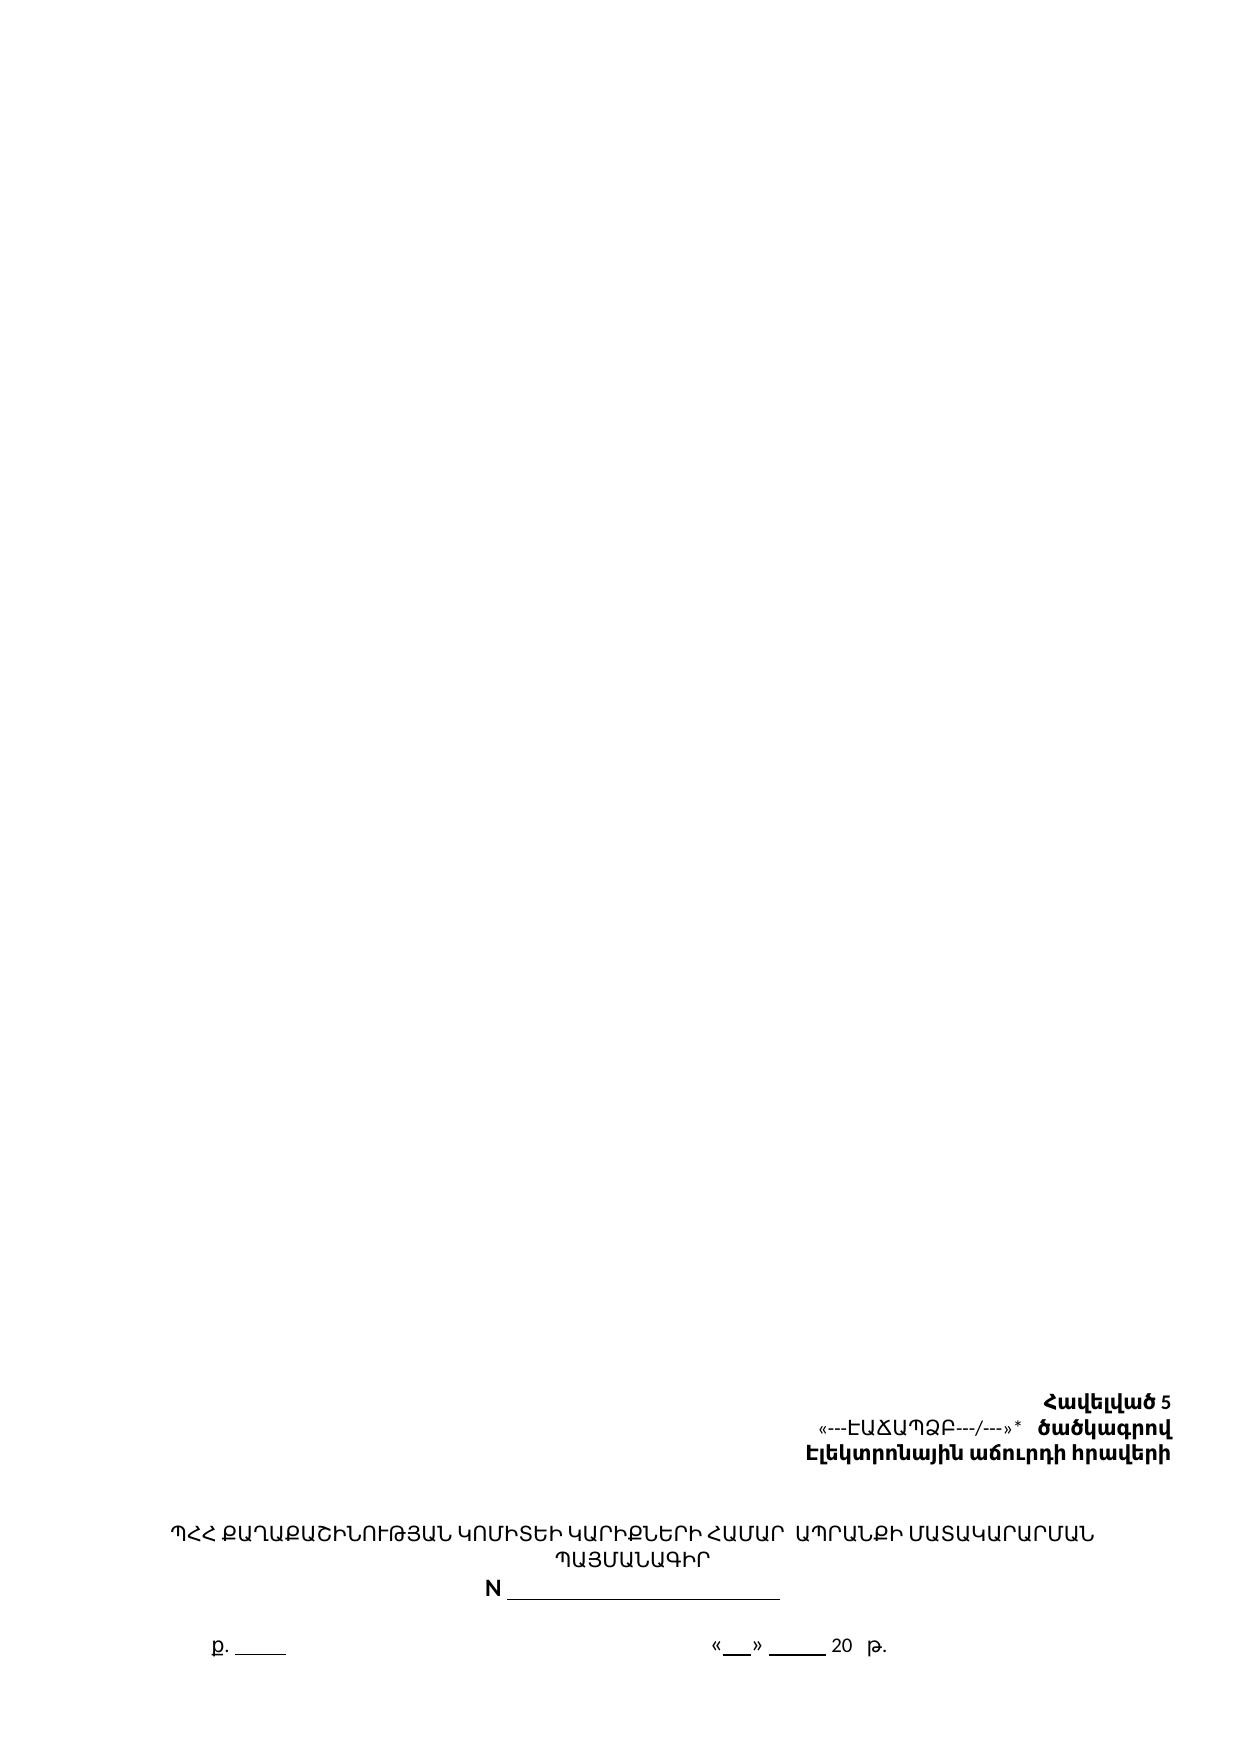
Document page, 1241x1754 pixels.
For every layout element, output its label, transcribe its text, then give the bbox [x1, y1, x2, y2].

text «---ԷԱՃԱՊՁԲ---/---»* ծածկագրով [94, 1415, 1171, 1440]
text Հավելված 5 [94, 1389, 1171, 1415]
text N [79, 1572, 1171, 1603]
text Էլեկտրոնային աճուրդի հրավերի [94, 1440, 1171, 1466]
text ՊԱՅՄԱՆԱԳԻՐ [79, 1547, 1171, 1572]
text ք. « » 20 թ. [94, 1628, 1171, 1659]
text ՊՀՀ ՔԱՂԱՔԱՇԻՆՈՒԹՅԱՆ ԿՈՄԻՏԵԻ ԿԱՐԻՔՆԵՐԻ ՀԱՄԱՐ ԱՊՐԱՆՔԻ ՄԱՏԱԿԱՐԱՐՄԱՆ [79, 1522, 1171, 1547]
